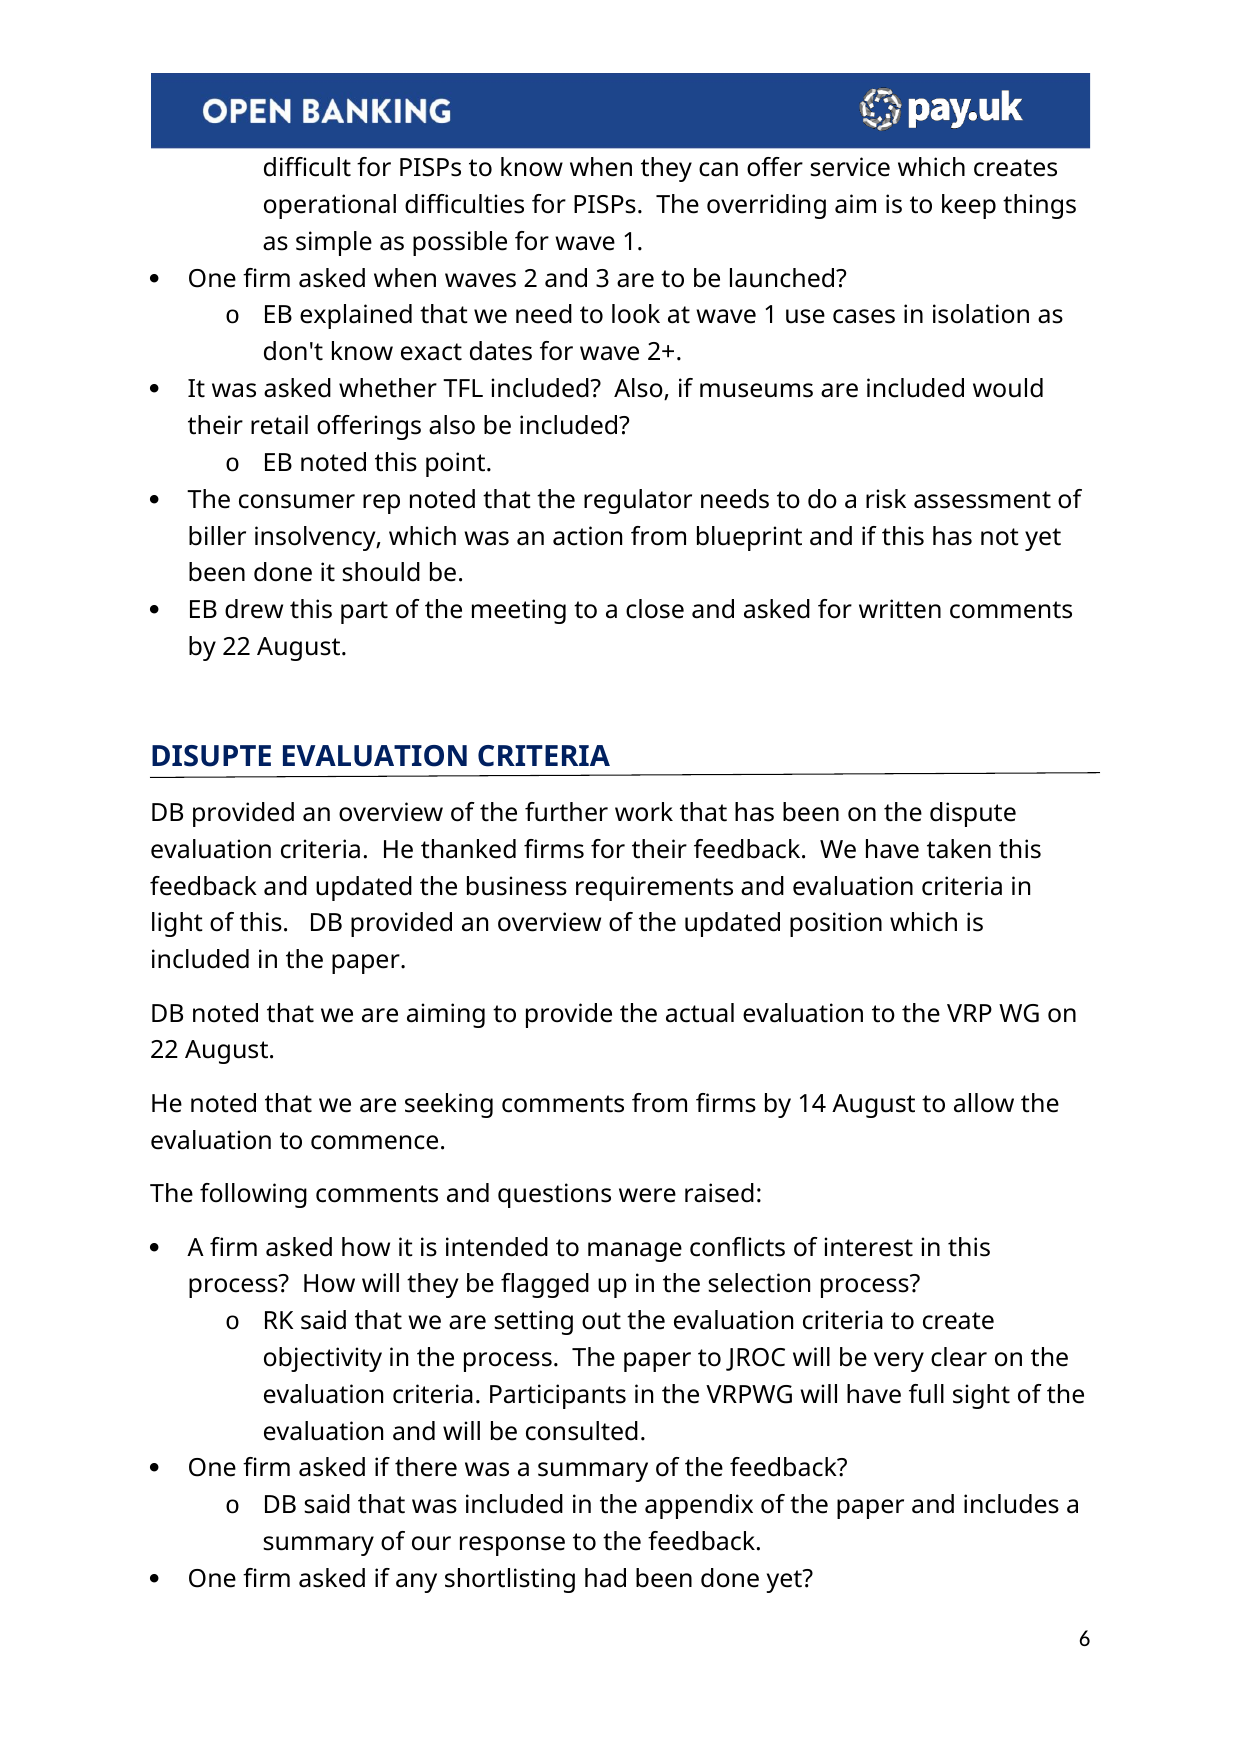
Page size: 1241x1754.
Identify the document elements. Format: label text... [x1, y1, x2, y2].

list EB drew this part of the meeting to a close and asked for written comments by 22 August. [150, 592, 1090, 662]
list DB said that was included in the appendix of the paper and includes a summary of our response to the feedback. [225, 1487, 1090, 1558]
text The following comments and questions were raised: [150, 1176, 1090, 1210]
text DISUPTE EVALUATION CRITERIA [150, 735, 1090, 775]
list One firm asked when waves 2 and 3 are to be launched? [150, 260, 1090, 294]
text DB noted that we are aiming to provide the actual evaluation to the VRP WG on 22 August. [150, 995, 1090, 1066]
list One firm asked if any shortlisting had been done yet? [150, 1561, 1090, 1594]
list A firm asked how it is intended to manage conflicts of interest in this process? How will they be flagged up in the selection process? [150, 1229, 1090, 1300]
picture [150, 73, 1091, 149]
list RK said that we are setting out the evaluation criteria to create objectivity in the process. The paper to JROC will be very clear on the evaluation criteria. Participants in the VRPWG will have full sight of the evaluation and will be consulted. [225, 1303, 1090, 1447]
list It was asked whether TFL included? Also, if museums are included would their retail offerings also be included? [150, 371, 1090, 442]
text He noted that we are seeking comments from firms by 14 August to allow the evaluation to commence. [150, 1086, 1090, 1156]
list EB noted this point. [225, 444, 1090, 479]
list EB explained that we need to look at wave 1 use cases in isolation as don't know exact dates for wave 2+. [225, 297, 1090, 368]
text DB provided an overview of the further work that has been on the dispute evaluation criteria. He thanked firms for their feedback. We have taken this feedback and updated the business requirements and evaluation criteria in light of this. DB provided an overview of the updated position which is included in the paper. [150, 795, 1090, 976]
list One firm asked if there was a summary of the feedback? [150, 1450, 1090, 1484]
list The consumer rep noted that the regulator needs to do a risk assessment of biller insolvency, which was an action from blueprint and if this has not yet been done it should be. [150, 481, 1090, 589]
